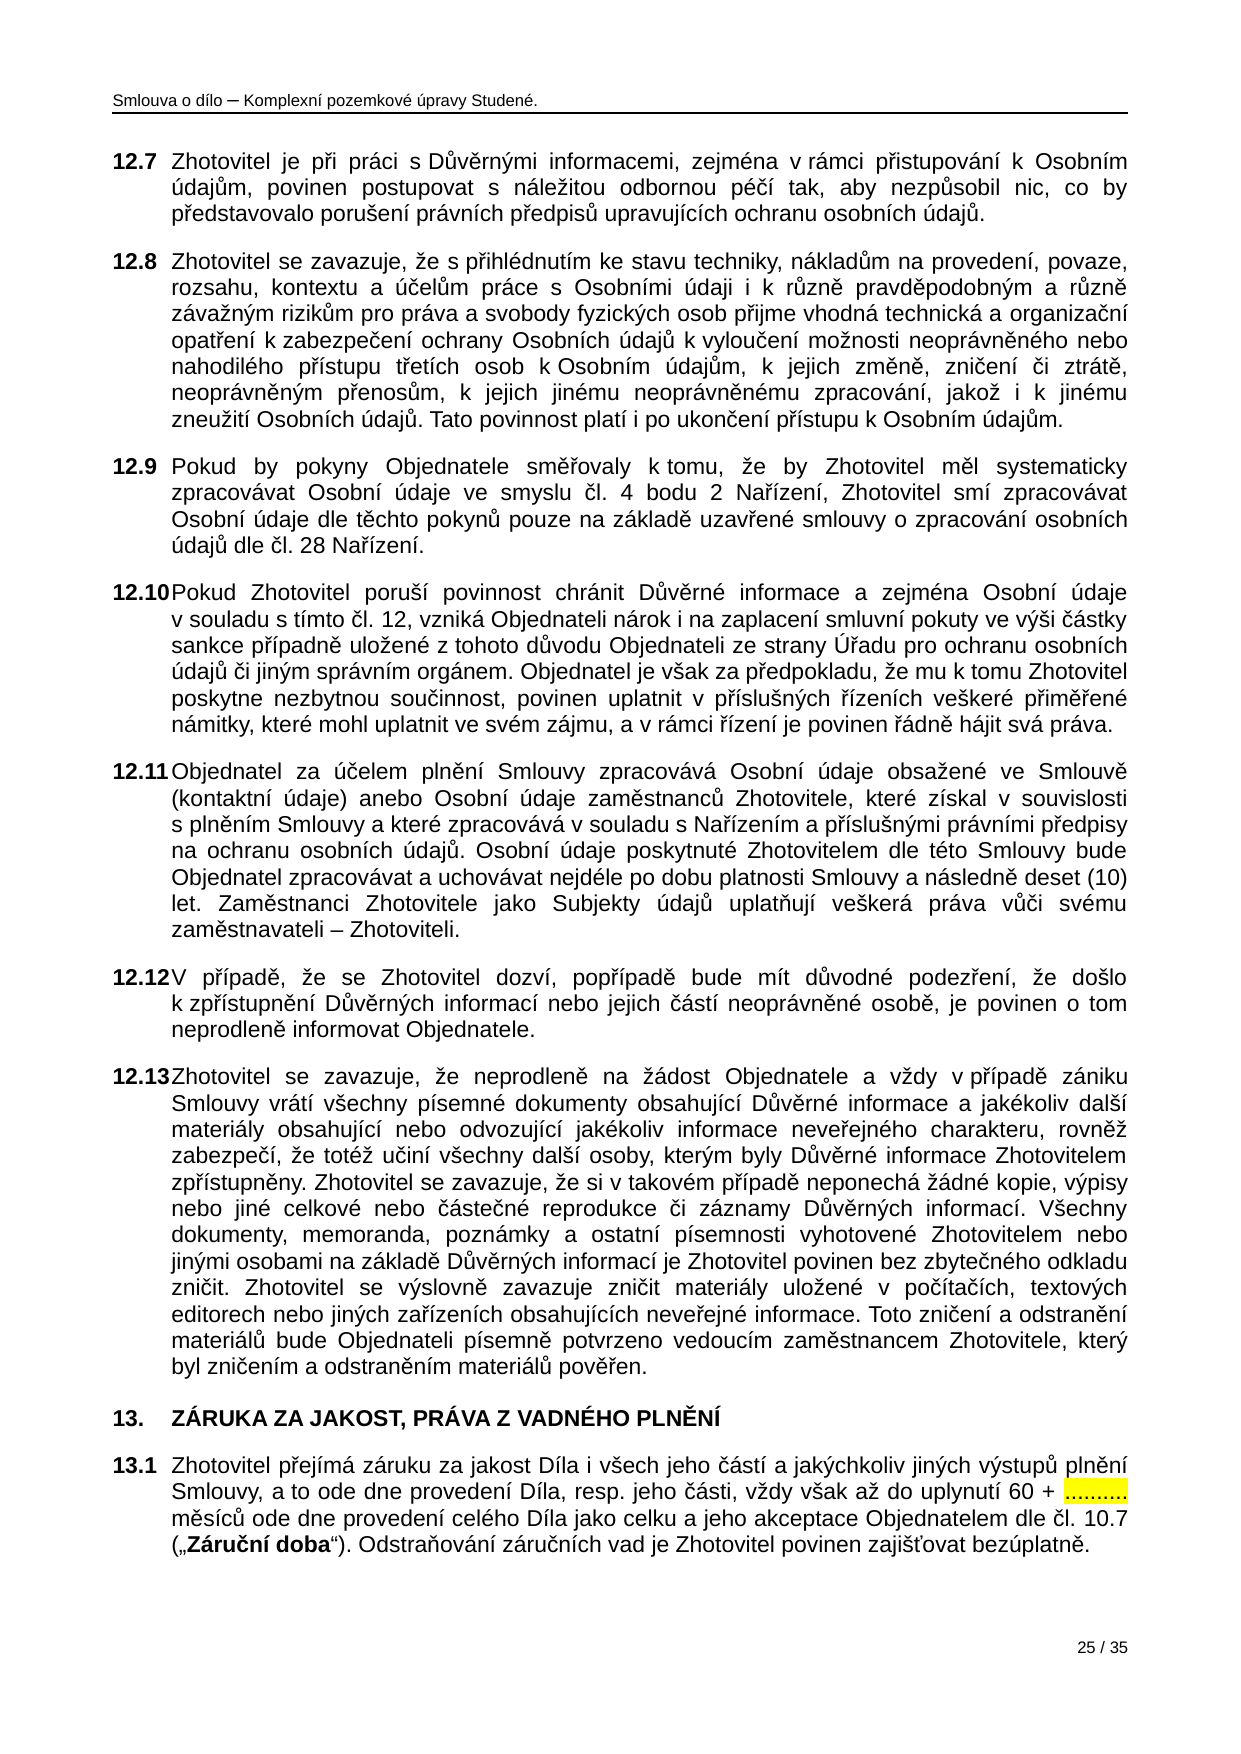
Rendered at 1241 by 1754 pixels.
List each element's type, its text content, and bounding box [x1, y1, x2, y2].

text V případě, že se Zhotovitel dozví, popřípadě bude mít důvodné podezření, že došlo k zpřístupnění Důvěrných informací nebo jejich částí neoprávněné osobě, je povinen o tom neprodleně informovat Objednatele. [112, 963, 1128, 1042]
text Pokud Zhotovitel poruší povinnost chránit Důvěrné informace a zejména Osobní údaje v souladu s tímto čl. 12, vzniká Objednateli nárok i na zaplacení smluvní pokuty ve výši částky sankce případně uložené z tohoto důvodu Objednateli ze strany Úřadu pro ochranu osobních údajů či jiným správním orgánem. Objednatel je však za předpokladu, že mu k tomu Zhotovitel poskytne nezbytnou součinnost, povinen uplatnit v příslušných řízeních veškeré přiměřené námitky, které mohl uplatnit ve svém zájmu, a v rámci řízení je povinen řádně hájit svá práva. [112, 579, 1128, 737]
text Objednatel za účelem plnění Smlouvy zpracovává Osobní údaje obsažené ve Smlouvě (kontaktní údaje) anebo Osobní údaje zaměstnanců Zhotovitele, které získal v souvislosti s plněním Smlouvy a které zpracovává v souladu s Nařízením a příslušnými právními předpisy na ochranu osobních údajů. Osobní údaje poskytnuté Zhotovitelem dle této Smlouvy bude Objednatel zpracovávat a uchovávat nejdéle po dobu platnosti Smlouvy a následně deset (10) let. Zaměstnanci Zhotovitele jako Subjekty údajů uplatňují veškerá práva vůči svému zaměstnavateli – Zhotoviteli. [112, 758, 1128, 943]
text Zhotovitel přejímá záruku za jakost Díla i všech jeho částí a jakýchkoliv jiných výstupů plnění Smlouvy, a to ode dne provedení Díla, resp. jeho části, vždy však až do uplynutí 60 + .......... měsíců ode dne provedení celého Díla jako celku a jeho akceptace Objednatelem dle čl. 10.7 („Záruční doba“). Odstraňování záručních vad je Zhotovitel povinen zajišťovat bezúplatně. [112, 1452, 1128, 1557]
text Zhotovitel se zavazuje, že s přihlédnutím ke stavu techniky, nákladům na provedení, povaze, rozsahu, kontextu a účelům práce s Osobními údaji i k různě pravděpodobným a různě závažným rizikům pro práva a svobody fyzických osob přijme vhodná technická a organizační opatření k zabezpečení ochrany Osobních údajů k vyloučení možnosti neoprávněného nebo nahodilého přístupu třetích osob k Osobním údajům, k jejich změně, zničení či ztrátě, neoprávněným přenosům, k jejich jinému neoprávněnému zpracování, jakož i k jinému zneužití Osobních údajů. Tato povinnost platí i po ukončení přístupu k Osobním údajům. [112, 248, 1128, 432]
text Záruka za jakost, práva z vadného plnění [112, 1404, 1128, 1431]
text Zhotovitel se zavazuje, že neprodleně na žádost Objednatele a vždy v případě zániku Smlouvy vrátí všechny písemné dokumenty obsahující Důvěrné informace a jakékoliv další materiály obsahující nebo odvozující jakékoliv informace neveřejného charakteru, rovněž zabezpečí, že totéž učiní všechny další osoby, kterým byly Důvěrné informace Zhotovitelem zpřístupněny. Zhotovitel se zavazuje, že si v takovém případě neponechá žádné kopie, výpisy nebo jiné celkové nebo částečné reprodukce či záznamy Důvěrných informací. Všechny dokumenty, memoranda, poznámky a ostatní písemnosti vyhotovené Zhotovitelem nebo jinými osobami na základě Důvěrných informací je Zhotovitel povinen bez zbytečného odkladu zničit. Zhotovitel se výslovně zavazuje zničit materiály uložené v počítačích, textových editorech nebo jiných zařízeních obsahujících neveřejné informace. Toto zničení a odstranění materiálů bude Objednateli písemně potvrzeno vedoucím zaměstnancem Zhotovitele, který byl zničením a odstraněním materiálů pověřen. [112, 1063, 1128, 1379]
text Pokud by pokyny Objednatele směřovaly k tomu, že by Zhotovitel měl systematicky zpracovávat Osobní údaje ve smyslu čl. 4 bodu 2 Nařízení, Zhotovitel smí zpracovávat Osobní údaje dle těchto pokynů pouze na základě uzavřené smlouvy o zpracování osobních údajů dle čl. 28 Nařízení. [112, 453, 1128, 558]
text Zhotovitel je při práci s Důvěrnými informacemi, zejména v rámci přistupování k Osobním údajům, povinen postupovat s náležitou odbornou péčí tak, aby nezpůsobil nic, co by představovalo porušení právních předpisů upravujících ochranu osobních údajů. [112, 148, 1128, 227]
